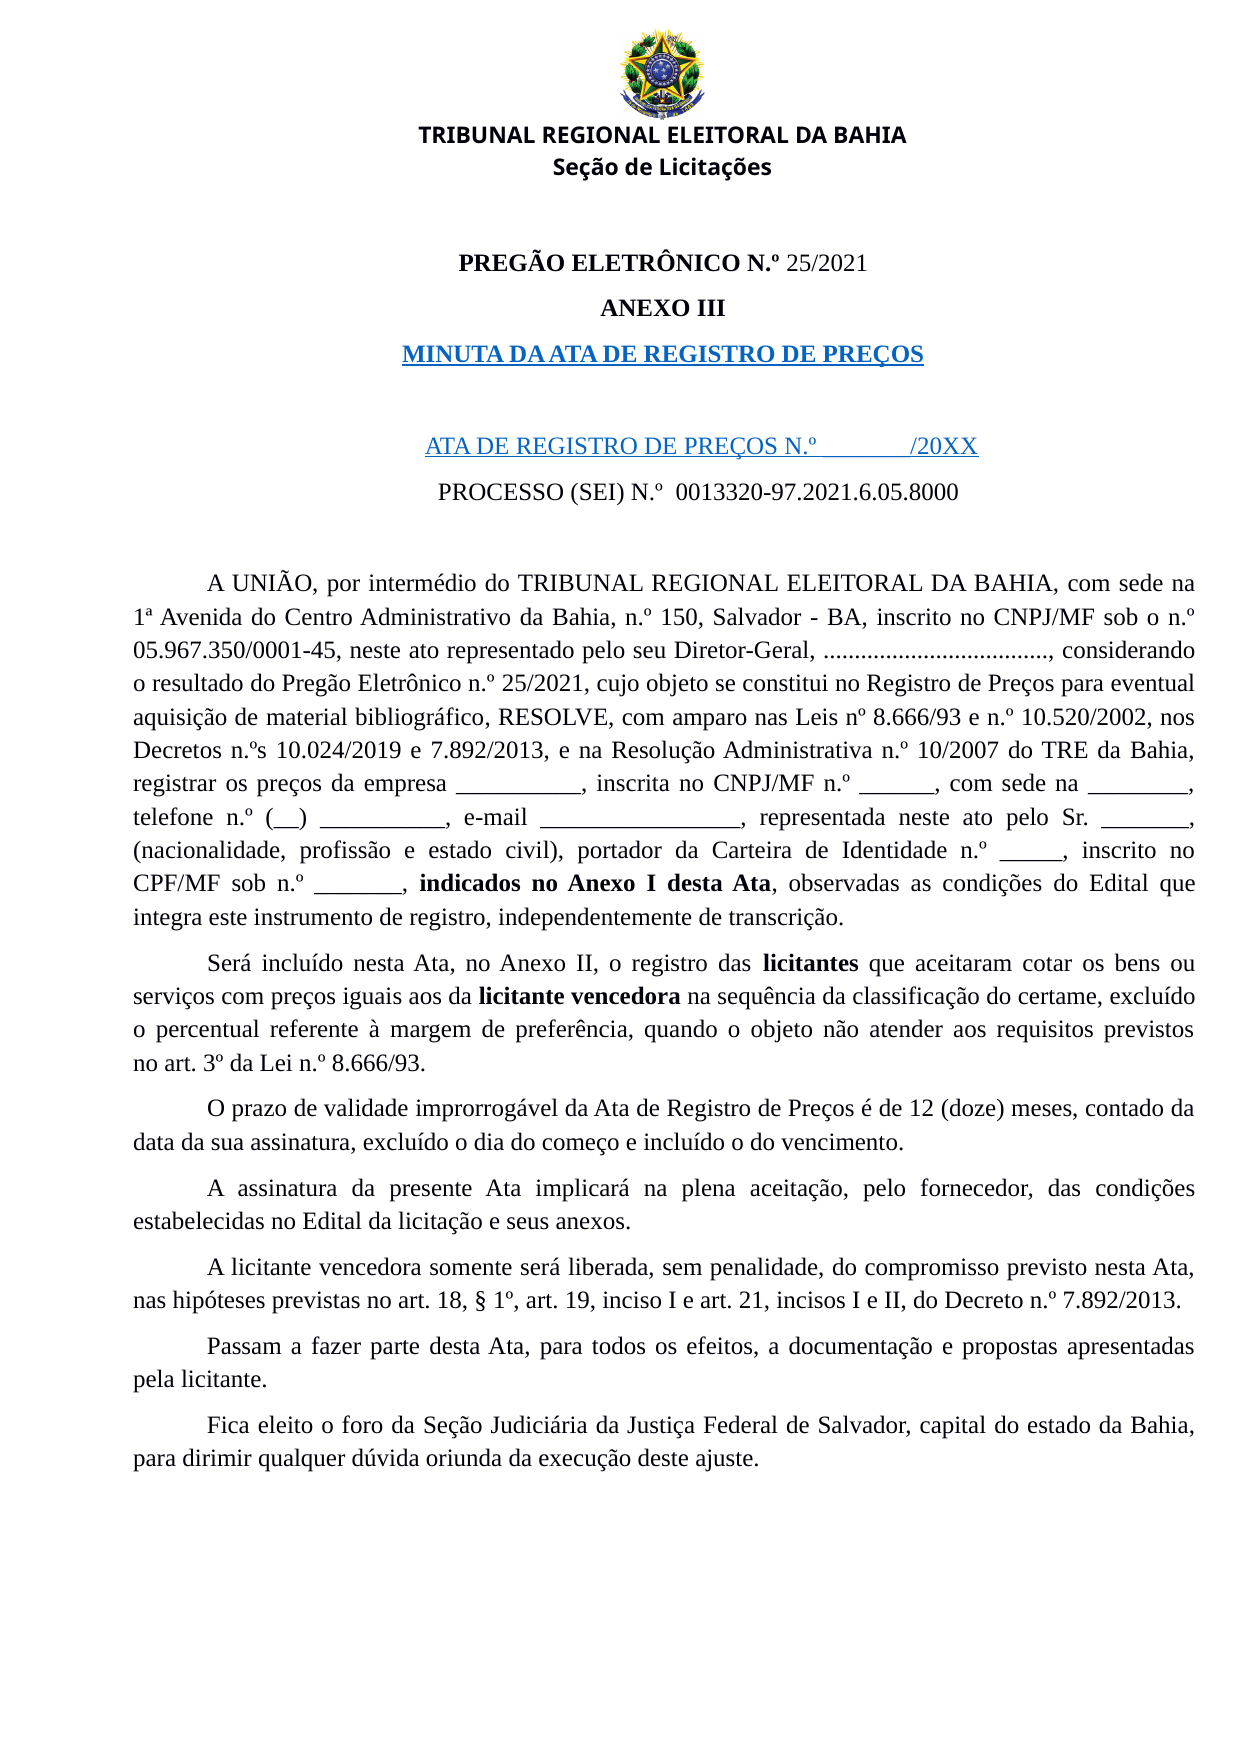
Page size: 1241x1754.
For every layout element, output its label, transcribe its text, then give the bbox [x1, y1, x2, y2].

text A licitante vencedora somente será liberada, sem penalidade, do compromisso previsto nesta Ata, nas hipóteses previstas no art. 18, § 1º, art. 19, inciso I e art. 21, incisos I e II, do Decreto n.º 7.892/2013. [133, 1248, 1196, 1315]
text A UNIÃO, por intermédio do TRIBUNAL REGIONAL ELEITORAL DA BAHIA, com sede na 1ª Avenida do Centro Administrativo da Bahia, n.º 150, Salvador - BA, inscrito no CNPJ/MF sob o n.º 05.967.350/0001-45, neste ato representado pelo seu Diretor-Geral, ...................................., considerando o resultado do Pregão Eletrônico n.º , cujo objeto se constitui no Registro de Preços para eventual aquisição de , RESOLVE, com amparo nas Leis nº 8.666/93 e n.º 10.520/2002, nos Decretos n.ºs 10.024/2019 e 7.892/2013, e na Resolução Administrativa n.º 10/2007 do TRE da Bahia, registrar os preços da empresa __________, inscrita no CNPJ/MF n.º ______, com sede na ________, telefone n.º (__) __________, e-mail ________________, representada neste ato pelo Sr. _______, (nacionalidade, profissão e estado civil), portador da Carteira de Identidade n.º _____, inscrito no CPF/MF sob n.º _______, indicados no Anexo I desta Ata, observadas as condições do Edital que integra este instrumento de registro, independentemente de transcrição. [133, 565, 1196, 932]
text Será incluído nesta Ata, no Anexo II, o registro das licitantes que aceitaram cotar os bens ou serviços com preços iguais aos da licitante vencedora na sequência da classificação do certame, excluído o percentual referente à margem de preferência, quando o objeto não atender aos requisitos previstos no art. 3º da Lei n.º 8.666/93. [133, 944, 1196, 1078]
text MINUTA DA ATA DE REGISTRO DE PREÇOS [133, 336, 1193, 369]
text PROCESSO (SEI) N.º [133, 473, 1196, 507]
text ANEXO III [133, 290, 1193, 323]
text ATA DE REGISTRO DE PREÇOS N.º _______/20XX [133, 428, 1196, 461]
text A assinatura da presente Ata implicará na plena aceitação, pelo fornecedor, das condições estabelecidas no Edital da licitação e seus anexos. [133, 1169, 1196, 1236]
text O prazo de validade improrrogável da Ata de Registro de Preços é de 12 (doze) meses, contado da data da sua assinatura, excluído o dia do começo e incluído o do vencimento. [133, 1090, 1196, 1157]
text PREGÃO ELETRÔNICO N.º [133, 244, 1193, 278]
text Passam a fazer parte desta Ata, para todos os efeitos, a documentação e propostas apresentadas pela licitante. [133, 1328, 1196, 1394]
text Fica eleito o foro da Seção Judiciária da Justiça Federal de Salvador, capital do estado da Bahia, para dirimir qualquer dúvida oriunda da execução deste ajuste. [133, 1407, 1196, 1473]
